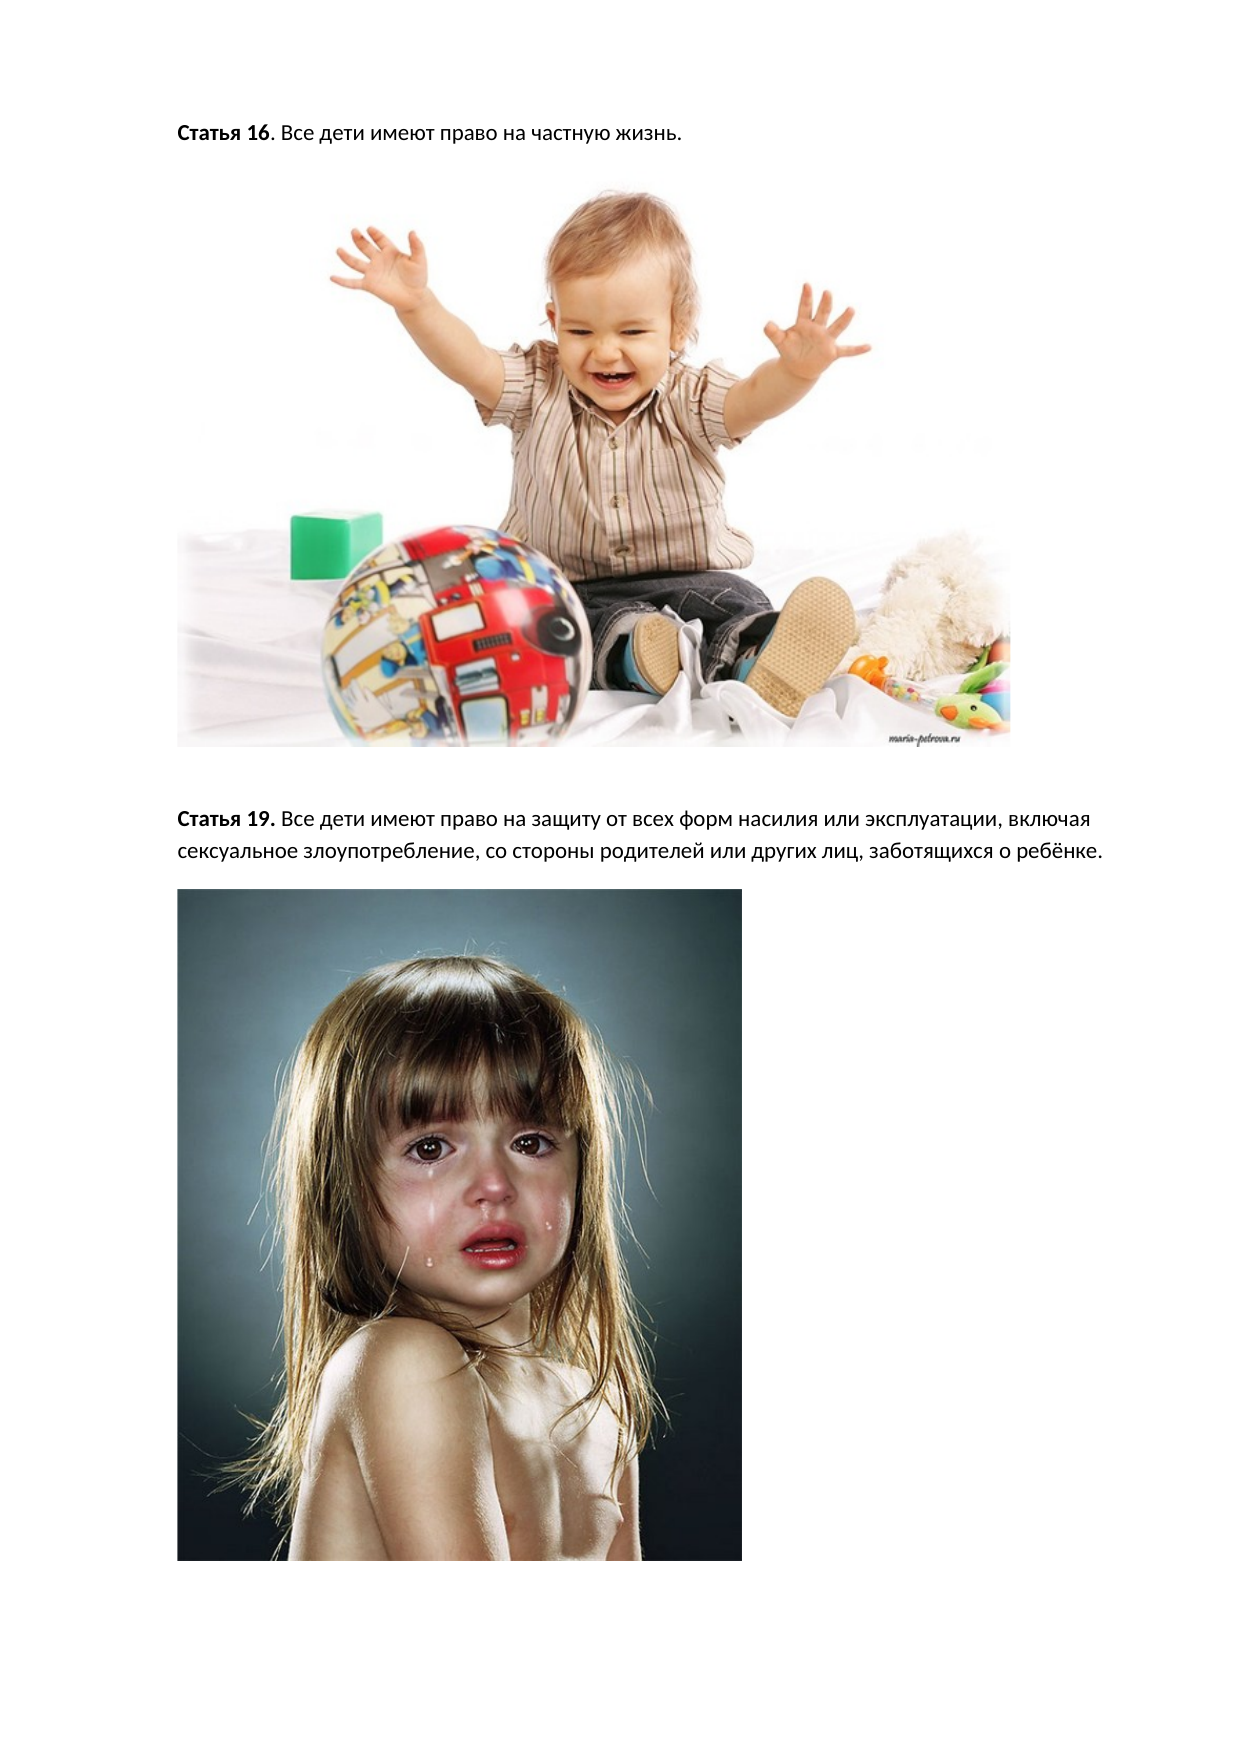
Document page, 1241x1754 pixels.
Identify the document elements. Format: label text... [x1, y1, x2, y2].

picture [177, 889, 742, 1561]
picture [177, 171, 1011, 747]
text Статья 16. Все дети имеют право на частную жизнь. [177, 118, 1152, 146]
text Статья 19. Все дети имеют право на защиту от всех форм насилия или эксплуатации, включая сексуальное злоупотребление, со стороны родителей или других лиц, заботящихся о ребёнке. [177, 772, 1152, 864]
